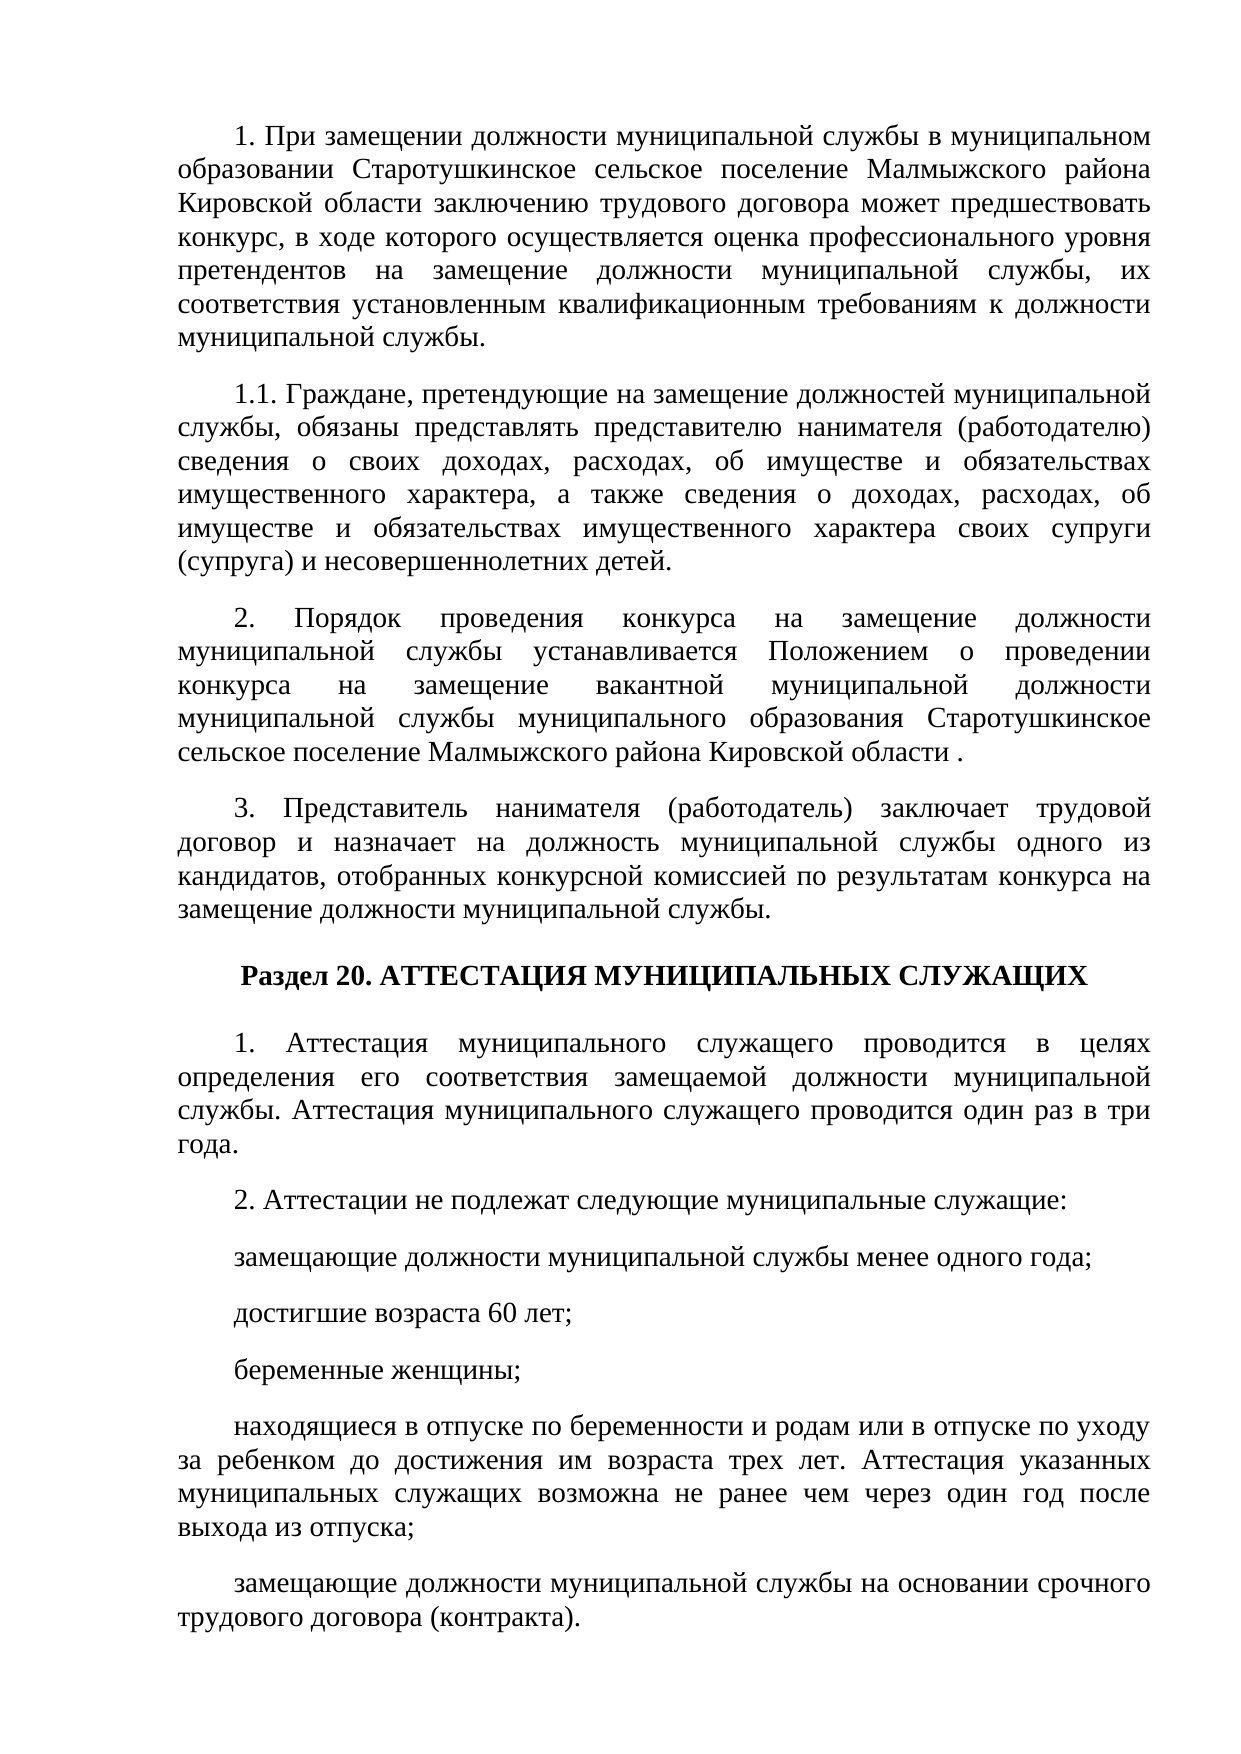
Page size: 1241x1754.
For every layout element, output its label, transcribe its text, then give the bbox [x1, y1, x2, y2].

text беременные женщины; [177, 1352, 1152, 1385]
text замещающие должности муниципальной службы на основании срочного трудового договора (контракта). [177, 1565, 1152, 1632]
text достигшие возраста 60 лет; [177, 1295, 1152, 1329]
text Раздел 20. АТТЕСТАЦИЯ МУНИЦИПАЛЬНЫХ СЛУЖАЩИХ [177, 958, 1152, 992]
text 1. Аттестация муниципального служащего проводится в целях определения его соответствия замещаемой должности муниципальной службы. Аттестация муниципального служащего проводится один раз в три года. [177, 1025, 1152, 1159]
text 2. Аттестации не подлежат следующие муниципальные служащие: [177, 1182, 1152, 1216]
text находящиеся в отпуске по беременности и родам или в отпуске по уходу за ребенком до достижения им возраста трех лет. Аттестация указанных муниципальных служащих возможна не ранее чем через один год после выхода из отпуска; [177, 1408, 1152, 1542]
text 3. Представитель нанимателя (работодатель) заключает трудовой договор и назначает на должность муниципальной службы одного из кандидатов, отобранных конкурсной комиссией по результатам конкурса на замещение должности муниципальной службы. [177, 791, 1152, 925]
text 1.1. Граждане, претендующие на замещение должностей муниципальной службы, обязаны представлять представителю нанимателя (работодателю) сведения о своих доходах, расходах, об имуществе и обязательствах имущественного характера, а также сведения о доходах, расходах, об имуществе и обязательствах имущественного характера своих супруги (супруга) и несовершеннолетних детей. [177, 376, 1152, 577]
text замещающие должности муниципальной службы менее одного года; [177, 1239, 1152, 1272]
text 2. Порядок проведения конкурса на замещение должности муниципальной службы устанавливается Положением о проведении конкурса на замещение вакантной муниципальной должности муниципальной службы муниципального образования Старотушкинское сельское поселение Малмыжского района Кировской области . [177, 600, 1152, 768]
text 1. При замещении должности муниципальной службы в муниципальном образовании Старотушкинское сельское поселение Малмыжского района Кировской области заключению трудового договора может предшествовать конкурс, в ходе которого осуществляется оценка профессионального уровня претендентов на замещение должности муниципальной службы, их соответствия установленным квалификационным требованиям к должности муниципальной службы. [177, 118, 1152, 353]
